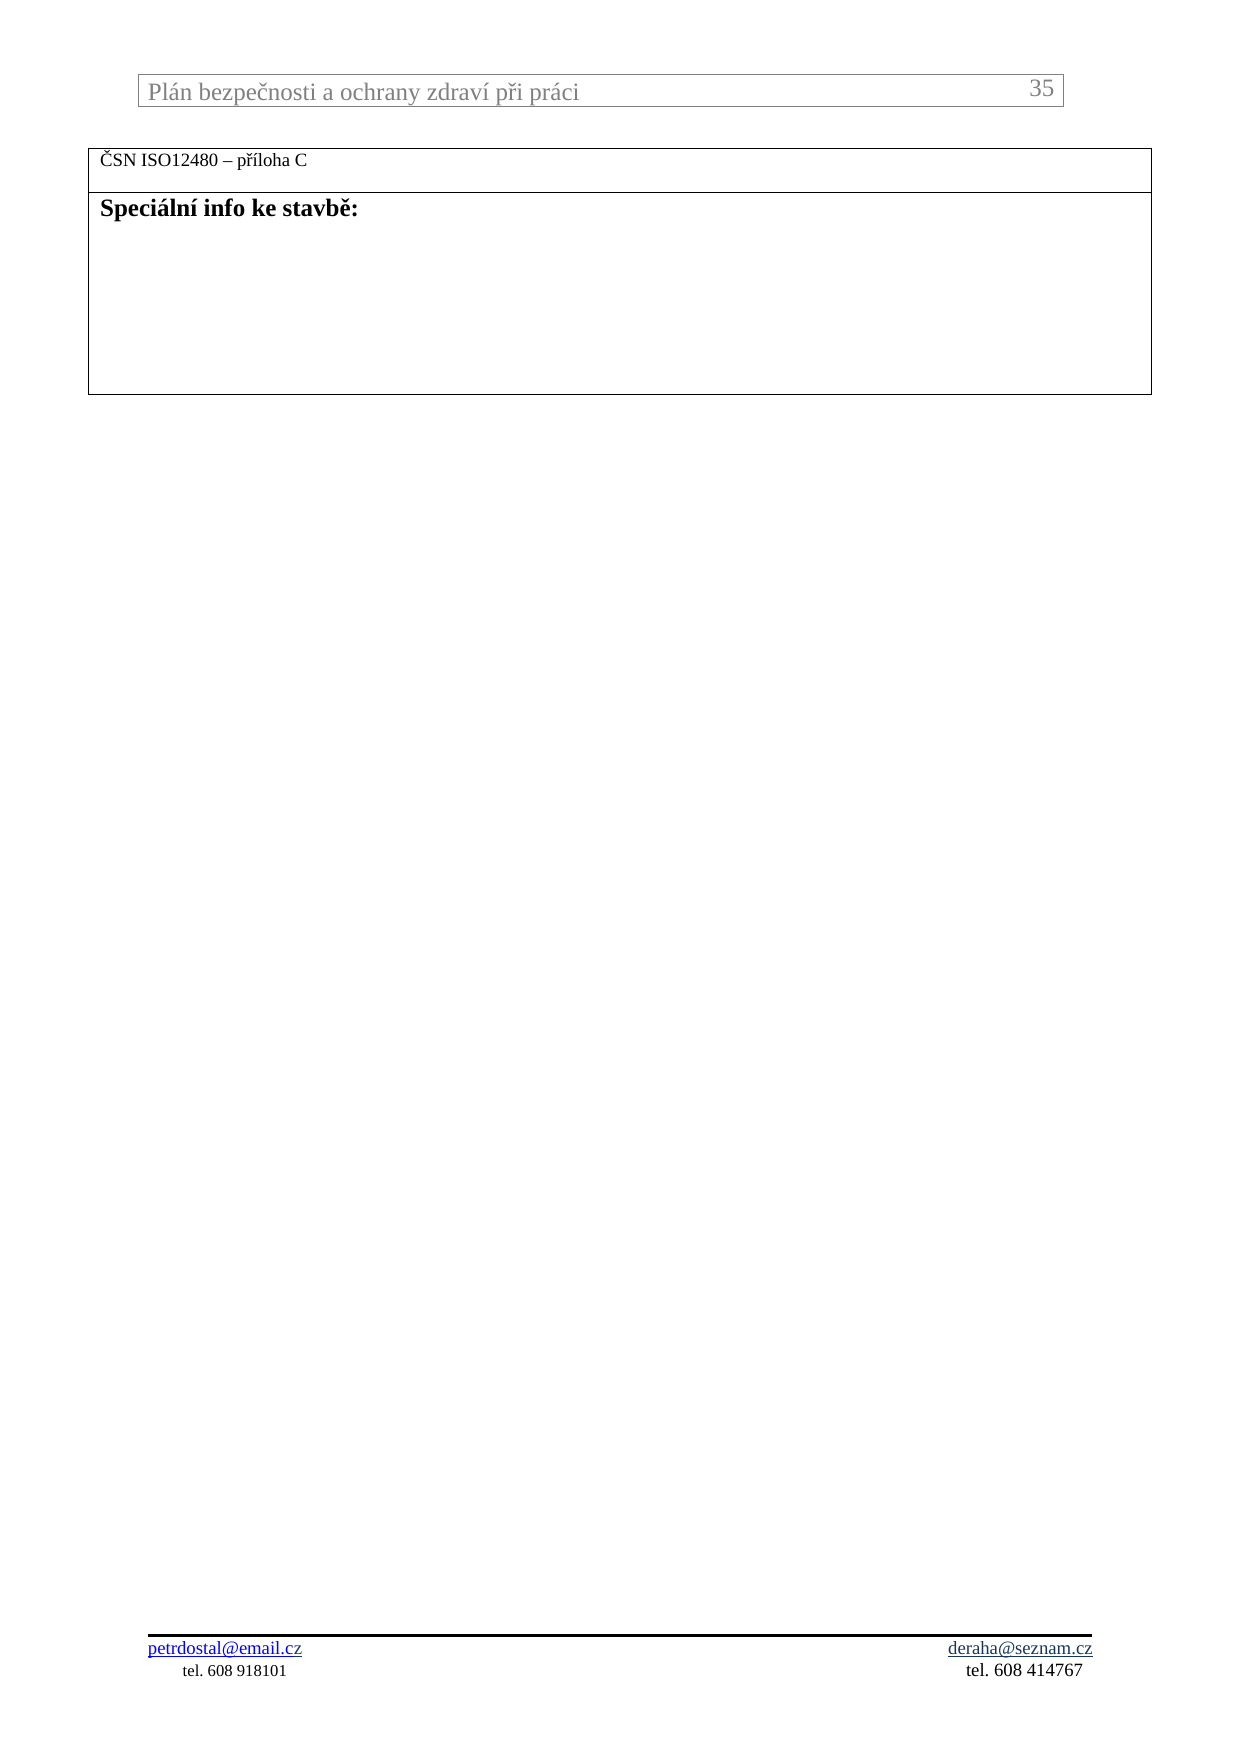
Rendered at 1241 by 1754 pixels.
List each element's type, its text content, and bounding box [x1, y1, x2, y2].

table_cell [89, 149, 1151, 192]
table_cell Speciální info ke stavbě: [89, 193, 1151, 394]
